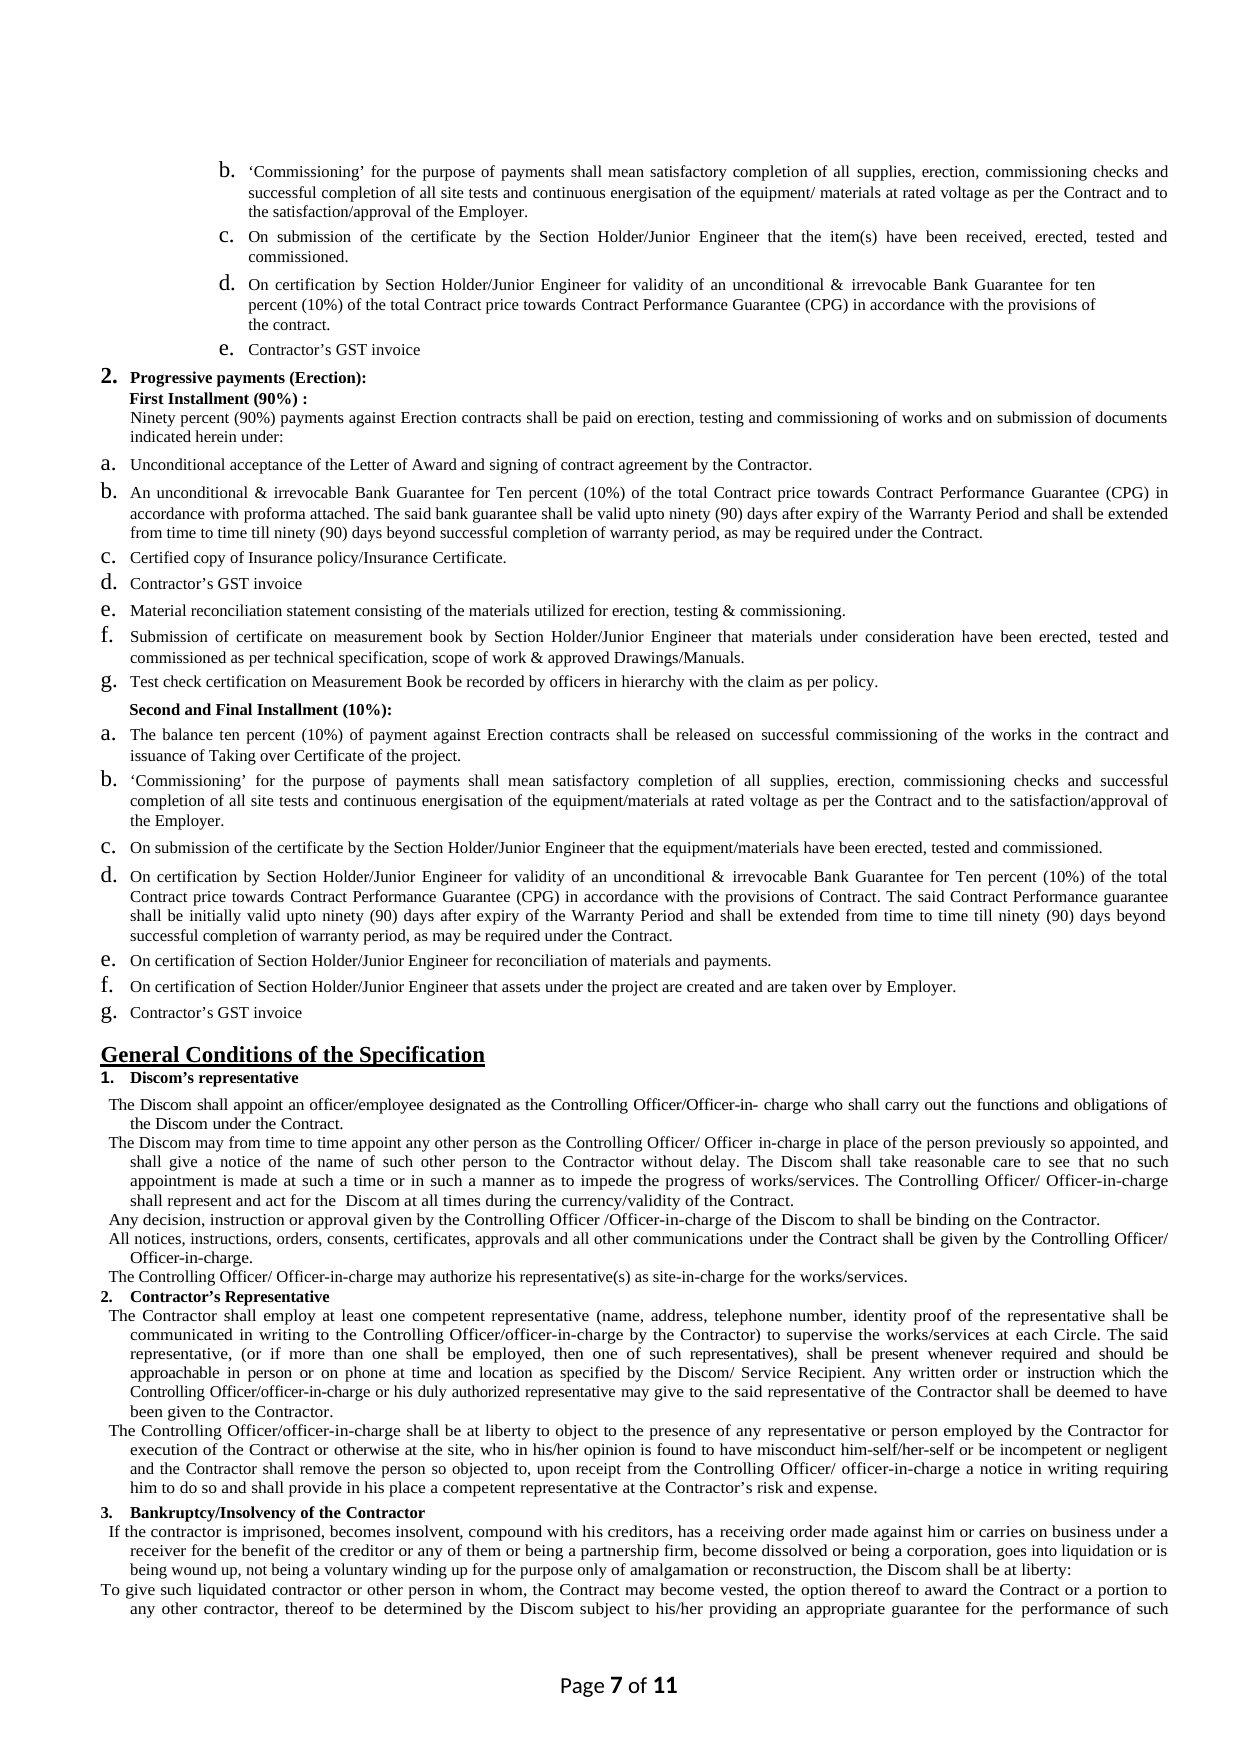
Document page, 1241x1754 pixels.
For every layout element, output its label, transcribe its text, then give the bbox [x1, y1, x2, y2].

subtitle Contractor’s GST invoice [100, 568, 1169, 595]
list Contractor’s GST invoice [218, 333, 1096, 360]
list Progressive payments (Erection): [100, 362, 1169, 389]
list Test check certification on Measurement Book be recorded by officers in hierarchy with the claim as per policy. [100, 667, 1169, 693]
list Material reconciliation statement consisting of the materials utilized for erection, testing & commissioning. [100, 595, 1169, 621]
list On certification of Section Holder/Junior Engineer for reconciliation of materials and payments. [100, 944, 1169, 971]
list The Discom may from time to time appoint any other person as the Controlling Officer/ Officer in-charge in place of the person previously so appointed, and shall give a notice of the name of such other person to the Contractor without delay. The Discom shall take reasonable care to see that no such appointment is made at such a time or in such a manner as to impede the progress of works/services. The Controlling Officer/ Officer-in-charge shall represent and act for the Discom at all times during the currency/validity of the Contract. [100, 1133, 1169, 1209]
list On submission of the certificate by the Section Holder/Junior Engineer that the item(s) have been received, erected, tested and commissioned. [218, 221, 1169, 266]
list The Controlling Officer/officer-in-charge shall be at liberty to object to the presence of any representative or person employed by the Contractor for execution of the Contract or otherwise at the site, who in his/her opinion is found to have misconduct him-self/her-self or be incompetent or negligent and the Contractor shall remove the person so objected to, upon receipt from the Controlling Officer/ officer-in-charge a notice in writing requiring him to do so and shall provide in his place a competent representative at the Contractor’s risk and expense. [100, 1421, 1169, 1497]
subtitle Contractor’s Representative [100, 1286, 1169, 1306]
list Any decision, instruction or approval given by the Controlling Officer /Officer-in-charge of the Discom to shall be binding on the Contractor. [100, 1210, 1169, 1229]
list ‘Commissioning’ for the purpose of payments shall mean satisfactory completion of all supplies, erection, commissioning checks and successful completion of all site tests and continuous energisation of the equipment/ materials at rated voltage as per the Contract and to the satisfaction/approval of the Employer. [218, 156, 1169, 221]
list On certification by Section Holder/Junior Engineer for validity of an unconditional & irrevocable Bank Guarantee for Ten percent (10%) of the total Contract price towards Contract Performance Guarantee (CPG) in accordance with the provisions of Contract. The said Contract Performance guarantee shall be initially valid upto ninety (90) days after expiry of the Warranty Period and shall be extended from time to time till ninety (90) days beyond successful completion of warranty period, as may be required under the Contract. [100, 861, 1169, 944]
list The Contractor shall employ at least one competent representative (name, address, telephone number, identity proof of the representative shall be communicated in writing to the Controlling Officer/officer-in-charge by the Contractor) to supervise the works/services at each Circle. The said representative, (or if more than one shall be employed, then one of such representatives), shall be present whenever required and should be approachable in person or on phone at time and location as specified by the Discom/ Service Recipient. Any written order or instruction which the Controlling Officer/officer-in-charge or his duly authorized representative may give to the said representative of the Contractor shall be deemed to have been given to the Contractor. [100, 1306, 1169, 1421]
list Unconditional acceptance of the Letter of Award and signing of contract agreement by the Contractor. [100, 448, 1169, 475]
list Certified copy of Insurance policy/Insurance Certificate. [100, 542, 1169, 568]
list ‘Commissioning’ for the purpose of payments shall mean satisfactory completion of all supplies, erection, commissioning checks and successful completion of all site tests and continuous energisation of the equipment/materials at rated voltage as per the Contract and to the satisfaction/approval of the Employer. [100, 765, 1169, 829]
subtitle General Conditions of the Specification [100, 1041, 994, 1068]
list If the contractor is imprisoned, becomes insolvent, compound with his creditors, has a receiving order made against him or carries on business under a receiver for the benefit of the creditor or any of them or being a partnership firm, become dissolved or being a corporation, goes into liquidation or is being wound up, not being a voluntary winding up for the purpose only of amalgamation or reconstruction, the Discom shall be at liberty: [100, 1522, 1169, 1579]
list First Installment (90%) : [100, 389, 1169, 408]
list On submission of the certificate by the Section Holder/Junior Engineer that the equipment/materials have been erected, tested and commissioned. [100, 832, 1169, 858]
list On certification by Section Holder/Junior Engineer for validity of an unconditional & irrevocable Bank Guarantee for ten percent (10%) of the total Contract price towards Contract Performance Guarantee (CPG) in accordance with the provisions of the contract. [218, 269, 1096, 333]
list On certification of Section Holder/Junior Engineer that assets under the project are created and are taken over by Employer. [100, 971, 1169, 997]
list Contractor’s GST invoice [100, 997, 1169, 1024]
list Submission of certificate on measurement book by Section Holder/Junior Engineer that materials under consideration have been erected, tested and commissioned as per technical specification, scope of work & approved Drawings/Manuals. [100, 621, 1169, 667]
list The Controlling Officer/ Officer-in-charge may authorize his representative(s) as site-in-charge for the works/services. [100, 1267, 1169, 1286]
subtitle Discom’s representative [100, 1068, 1166, 1087]
list All notices, instructions, orders, consents, certificates, approvals and all other communications under the Contract shall be given by the Controlling Officer/ Officer-in-charge. [100, 1229, 1169, 1267]
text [100, 1579, 1169, 1618]
list The balance ten percent (10%) of payment against Erection contracts shall be released on successful commissioning of the works in the contract and issuance of Taking over Certificate of the project. [100, 719, 1169, 765]
subtitle Second and Final Installment (10%): [100, 700, 1169, 719]
subtitle Bankruptcy/Insolvency of the Contractor [100, 1503, 1169, 1522]
list Ninety percent (90%) payments against Erection contracts shall be paid on erection, testing and commissioning of works and on submission of documents indicated herein under: [100, 408, 1169, 446]
list The Discom shall appoint an officer/employee designated as the Controlling Officer/Officer-in- charge who shall carry out the functions and obligations of the Discom under the Contract. [100, 1094, 1169, 1133]
